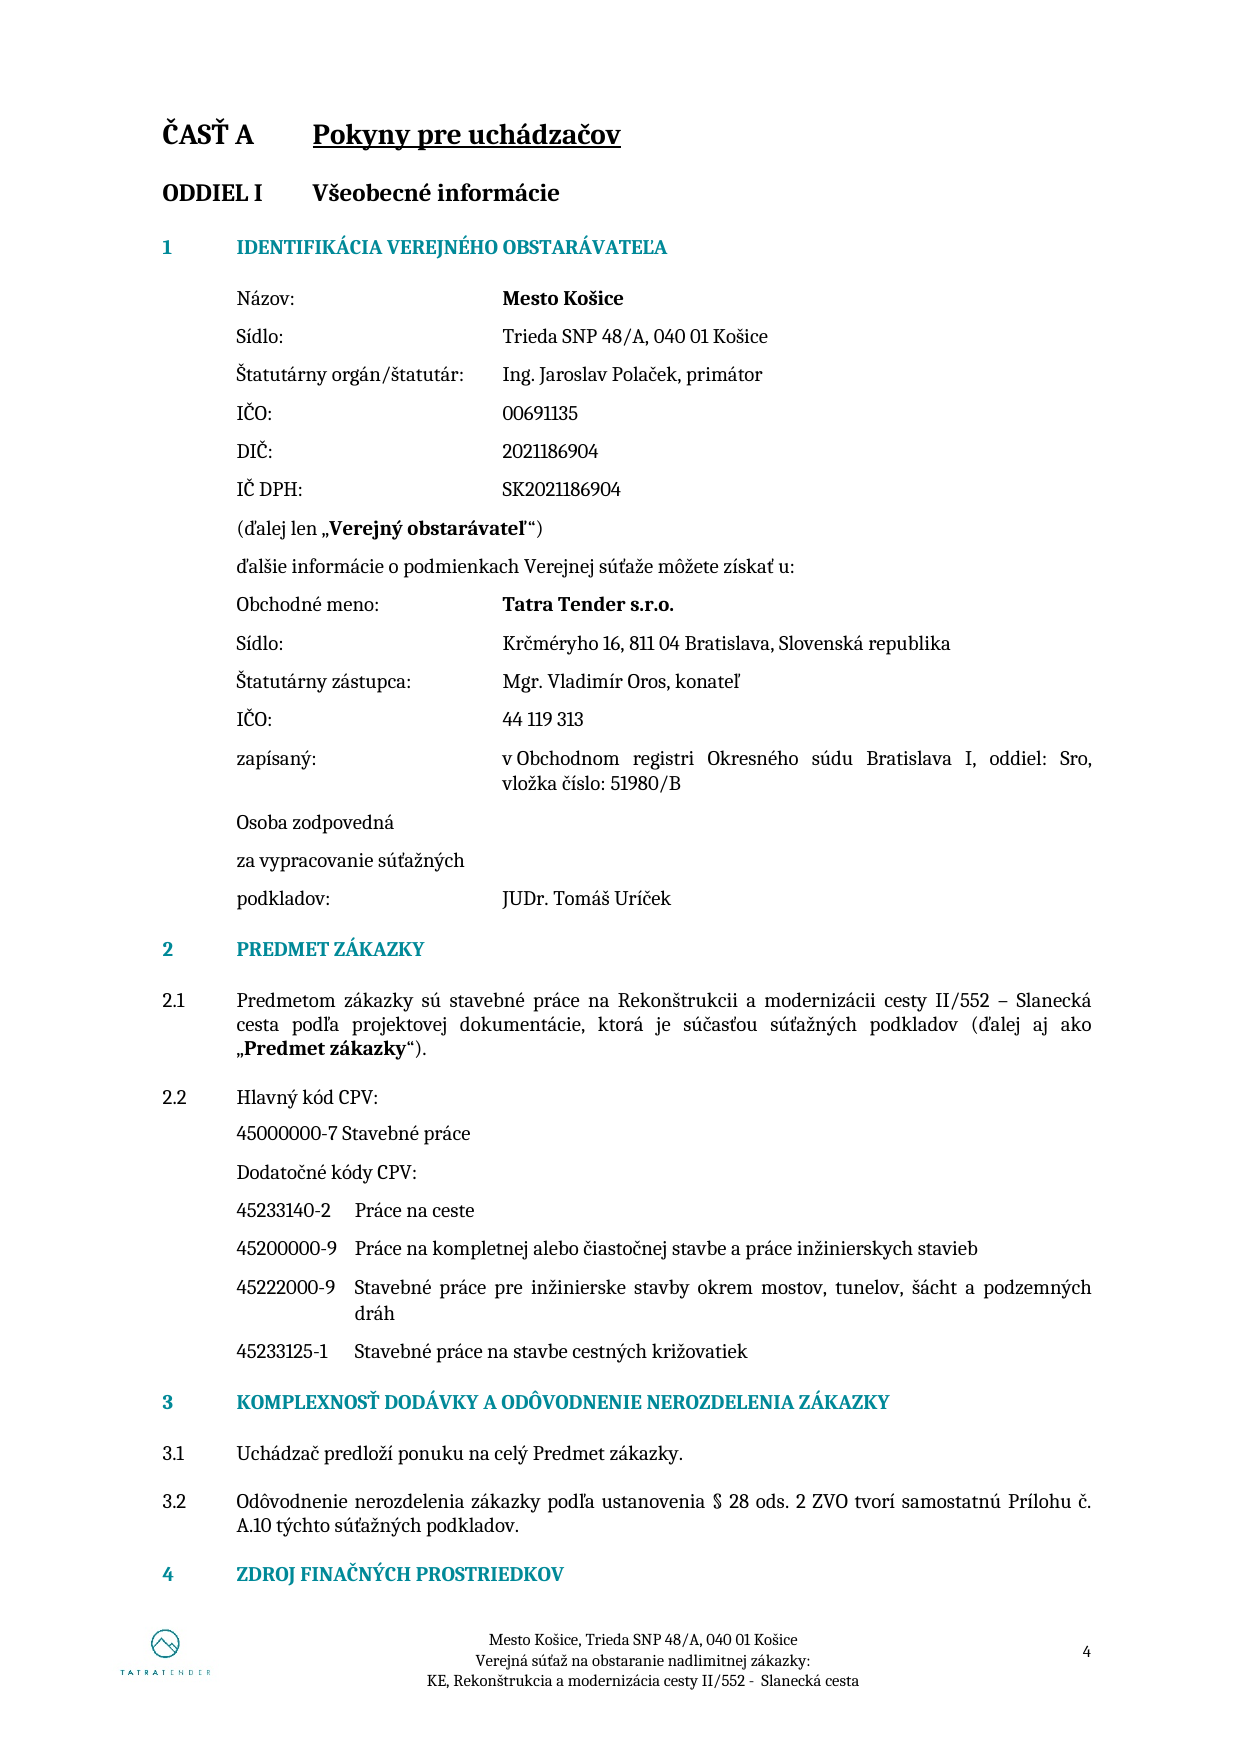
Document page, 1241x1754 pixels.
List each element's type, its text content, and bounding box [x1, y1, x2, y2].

text podkladov: JUDr. Tomáš Uríček [236, 887, 1093, 911]
picture [99, 1605, 231, 1699]
text Názov: Mesto Košice [236, 286, 1093, 310]
subtitle Pokyny pre uchádzačov [162, 118, 1093, 152]
text 45233125-1 Stavebné práce na stavbe cestných križovatiek [236, 1339, 1093, 1363]
text 45200000-9 Práce na kompletnej alebo čiastočnej stavbe a práce inžinierskych stavieb [236, 1237, 1093, 1261]
subtitle Odôvodnenie nerozdelenia zákazky podľa ustanovenia § 28 ods. 2 ZVO tvorí samostatnú Prílohu č. A.10 týchto súťažných podkladov. [162, 1490, 1093, 1538]
subtitle Uchádzač predloží ponuku na celý Predmet zákazky. [162, 1441, 1093, 1465]
text Sídlo: Krčméryho 16, 811 04 Bratislava, Slovenská republika [236, 631, 1093, 655]
text Obchodné meno: Tatra Tender s.r.o. [236, 593, 1093, 617]
text za vypracovanie súťažných [236, 849, 1093, 873]
text Sídlo: Trieda SNP 48/A, 040 01 Košice [236, 324, 1093, 348]
text Štatutárny orgán/štatutár: Ing. Jaroslav Polaček, primátor [236, 363, 1093, 387]
text IČO: 44 119 313 [236, 708, 1093, 732]
text 45000000-7 Stavebné práce [236, 1122, 1093, 1146]
text zapísaný: v Obchodnom registri Okresného súdu Bratislava I, oddiel: Sro, vložka číslo: 51980/B [236, 746, 1093, 796]
text (ďalej len „Verejný obstarávateľ“) [236, 516, 1093, 540]
subtitle Všeobecné informácie [162, 179, 1093, 208]
text IČO: 00691135 [236, 401, 1093, 425]
subtitle Zdroj finačných prostriedkov [162, 1563, 1093, 1587]
text DIČ: 2021186904 [236, 439, 1093, 463]
subtitle Predmetom zákazky sú stavebné práce na Rekonštrukcii a modernizácii cesty II/552 – Slanecká cesta podľa projektovej dokumentácie, ktorá je súčasťou súťažných podkladov (ďalej aj ako „Predmet zákazky“). [162, 989, 1093, 1061]
text Štatutárny zástupca: Mgr. Vladimír Oros, konateľ [236, 669, 1093, 693]
subtitle Hlavný kód CPV: [162, 1086, 1093, 1109]
text IČ DPH: SK2021186904 [236, 478, 1093, 502]
subtitle Identifikácia Verejného obstarávateľa [162, 235, 1093, 259]
text ďalšie informácie o podmienkach Verejnej súťaže môžete získať u: [236, 554, 1093, 578]
text Osoba zodpovedná [236, 810, 1093, 834]
subtitle Predmet zákazky [162, 938, 1093, 962]
text 45222000-9 Stavebné práce pre inžinierske stavby okrem mostov, tunelov, šácht a podzemných dráh [236, 1275, 1093, 1325]
subtitle Komplexnosť dodávky a odôvodnenie nerozdelenia zákazky [162, 1390, 1093, 1414]
text 45233140-2 Práce na ceste [236, 1199, 1093, 1223]
text Dodatočné kódy CPV: [236, 1160, 1093, 1184]
